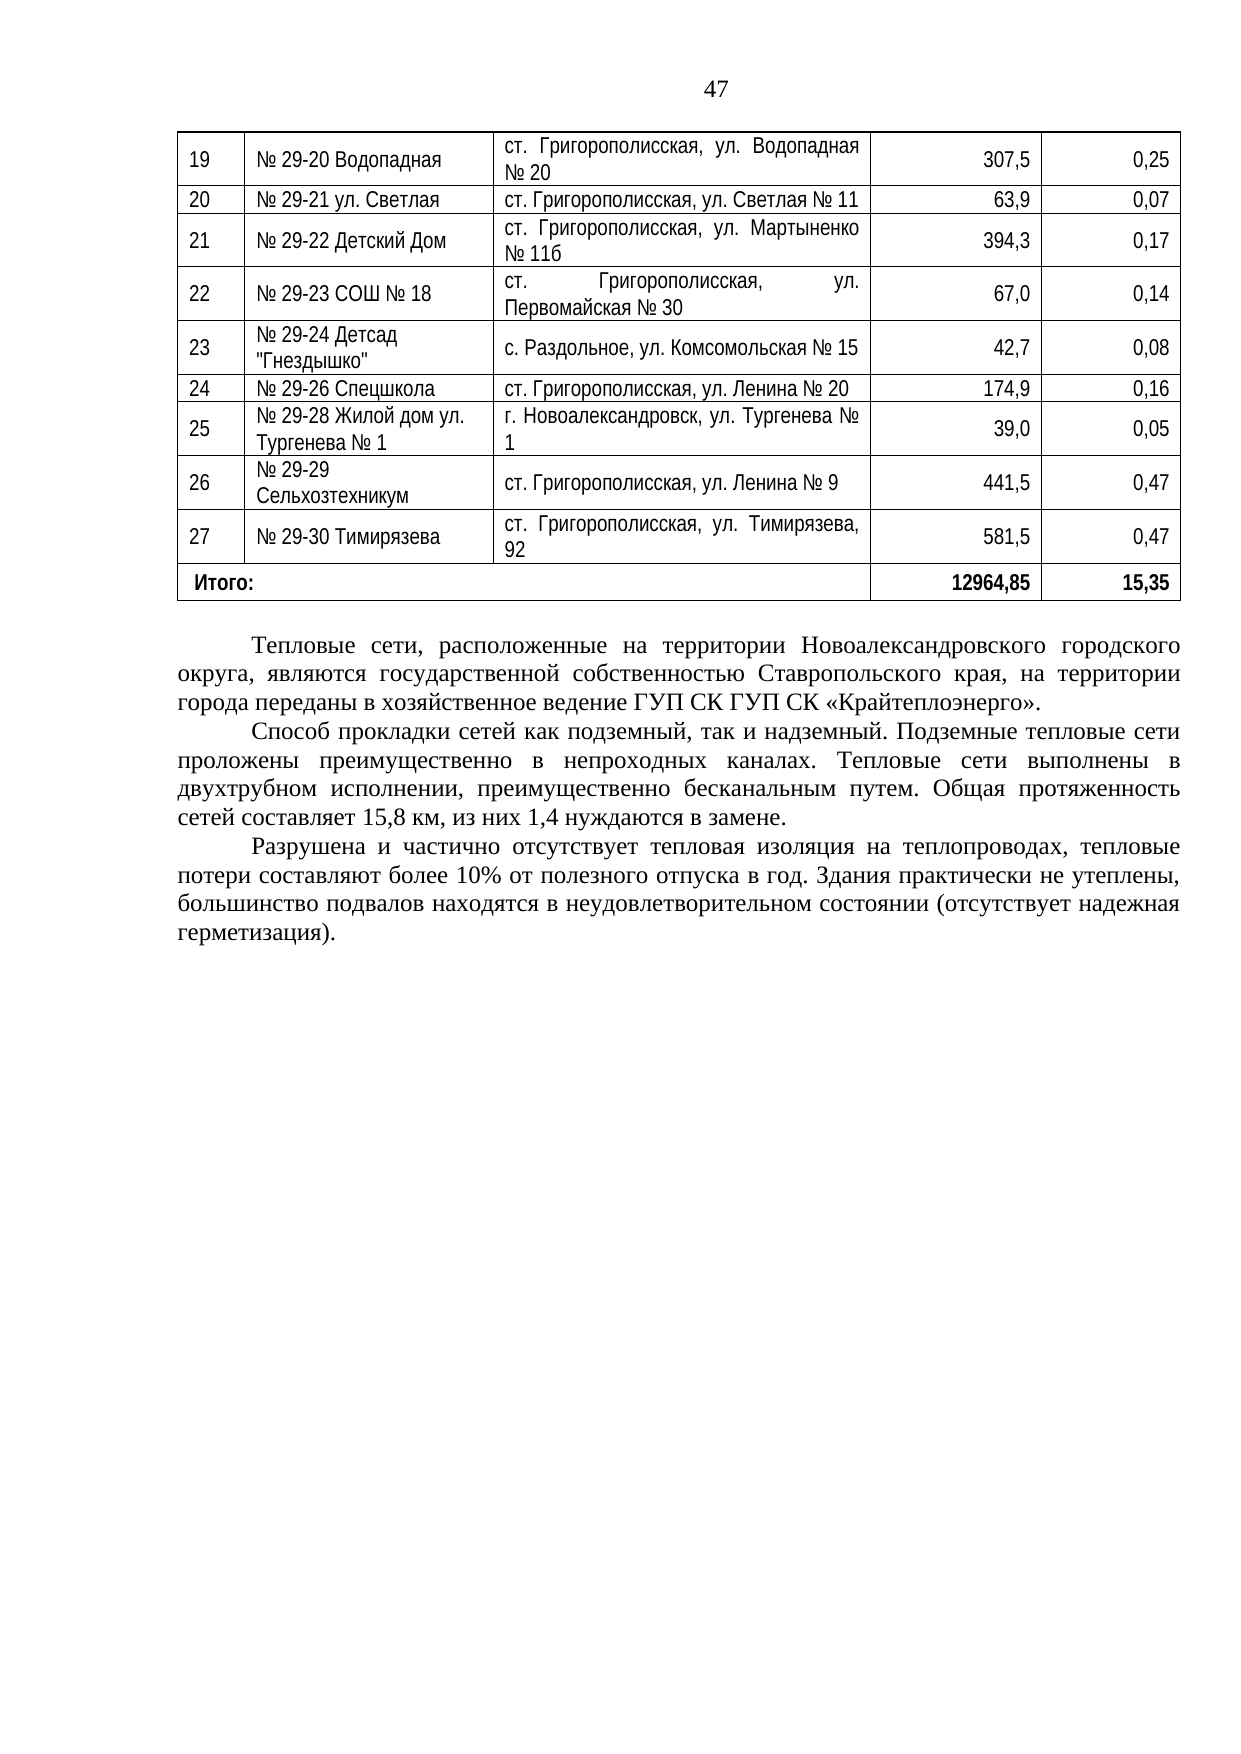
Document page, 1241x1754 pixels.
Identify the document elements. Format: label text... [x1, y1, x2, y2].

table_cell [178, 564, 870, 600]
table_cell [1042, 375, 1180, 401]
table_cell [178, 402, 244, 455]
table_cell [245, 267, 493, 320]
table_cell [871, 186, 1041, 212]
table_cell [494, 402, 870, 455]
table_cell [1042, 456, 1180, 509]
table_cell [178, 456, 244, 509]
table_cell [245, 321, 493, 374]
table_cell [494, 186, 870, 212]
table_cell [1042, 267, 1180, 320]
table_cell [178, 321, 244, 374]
text Способ прокладки сетей как подземный, так и надземный. Подземные тепловые сети проложены преимущественно в непроходных каналах. Тепловые сети выполнены в двухтрубном исполнении, преимущественно бесканальным путем. Общая протяженность сетей составляет 15,8 км, из них 1,4 нуждаются в замене. [177, 716, 1181, 831]
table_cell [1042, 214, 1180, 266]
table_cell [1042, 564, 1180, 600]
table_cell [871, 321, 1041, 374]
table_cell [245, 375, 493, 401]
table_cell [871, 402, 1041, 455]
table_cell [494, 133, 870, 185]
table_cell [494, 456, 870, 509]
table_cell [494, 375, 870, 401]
text Разрушена и частично отсутствует тепловая изоляция на теплопроводах, тепловые потери составляют более 10% от полезного отпуска в год. Здания практически не утеплены, большинство подвалов находятся в неудовлетворительном состоянии (отсутствует надежная герметизация). [177, 831, 1181, 946]
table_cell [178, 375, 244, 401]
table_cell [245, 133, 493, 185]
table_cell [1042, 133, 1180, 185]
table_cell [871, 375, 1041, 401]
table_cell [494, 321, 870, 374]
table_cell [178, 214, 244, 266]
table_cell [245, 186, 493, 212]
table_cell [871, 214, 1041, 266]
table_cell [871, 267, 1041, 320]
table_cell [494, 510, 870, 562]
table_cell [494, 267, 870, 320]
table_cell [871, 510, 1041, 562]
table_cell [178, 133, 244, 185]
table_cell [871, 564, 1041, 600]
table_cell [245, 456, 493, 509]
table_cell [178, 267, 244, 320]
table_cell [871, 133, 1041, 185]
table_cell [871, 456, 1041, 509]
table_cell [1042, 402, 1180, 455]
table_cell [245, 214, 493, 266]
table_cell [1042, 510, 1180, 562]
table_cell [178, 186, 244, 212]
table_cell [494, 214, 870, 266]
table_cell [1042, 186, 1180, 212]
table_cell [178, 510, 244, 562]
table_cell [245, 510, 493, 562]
text Тепловые сети, расположенные на территории Новоалександровского городского округа, являются государственной собственностью Ставропольского края, на территории города переданы в хозяйственное ведение ГУП СК ГУП СК «Крайтеплоэнерго». [177, 630, 1181, 716]
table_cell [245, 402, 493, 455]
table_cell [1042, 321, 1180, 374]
